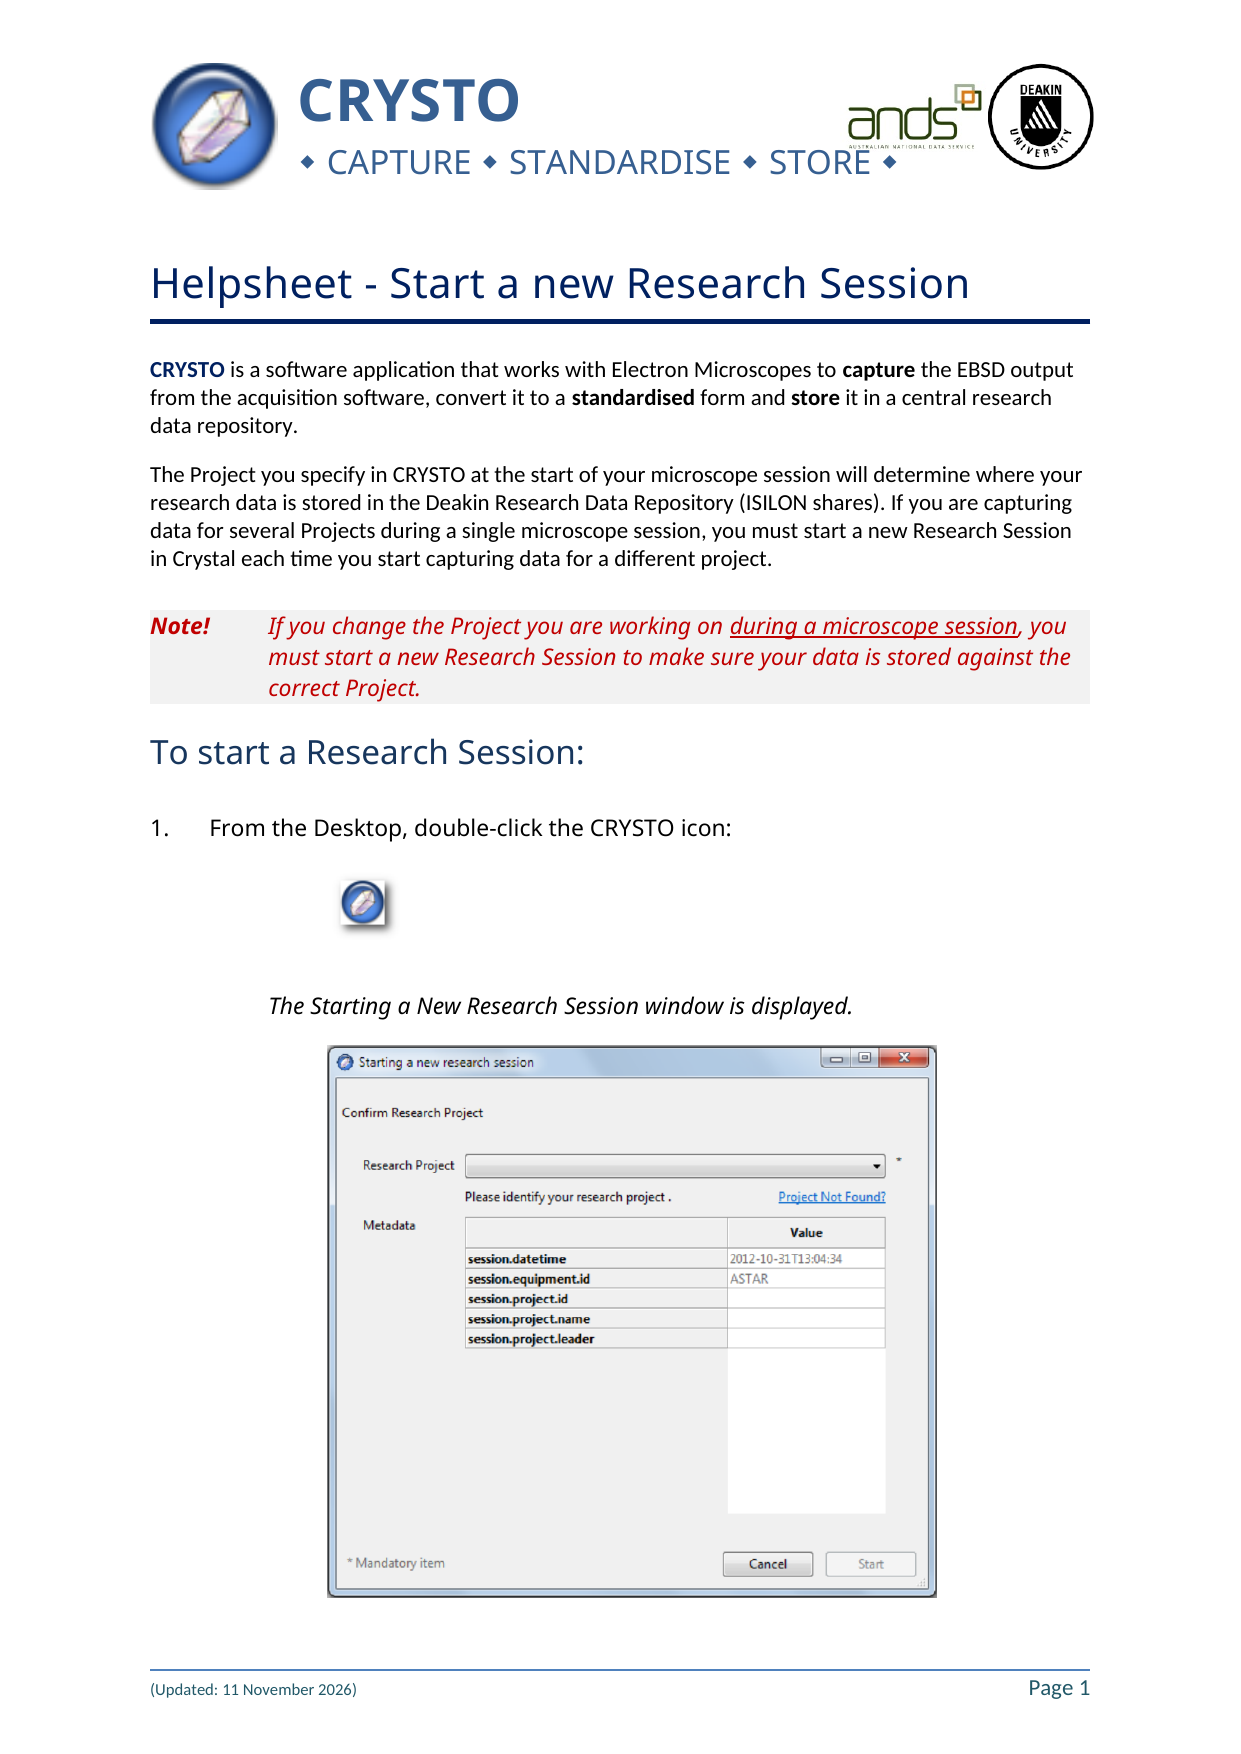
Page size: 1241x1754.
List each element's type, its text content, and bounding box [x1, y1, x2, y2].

picture [151, 63, 278, 190]
picture [840, 63, 1094, 170]
text The Project you specify in CRYSTO at the start of your microscope session will determine where your research data is stored in the Deakin Research Data Repository (ISILON shares). If you are capturing data for several Projects during a single microscope session, you must start a new Research Session in Crystal each time you start capturing data for a different project. [150, 460, 1090, 572]
list The Starting a New Research Session window is displayed. [268, 990, 1095, 1021]
list From the Desktop, double-click the CRYSTO icon: [150, 812, 1095, 843]
text Note! If you change the Project you are working on during a microscope session, you must start a new Research Session to make sure your data is stored against the correct Project. [150, 610, 1090, 704]
picture [327, 1045, 937, 1598]
picture [327, 867, 400, 940]
text CRYSTO is a software application that works with Electron Microscopes to capture the EBSD output from the acquisition software, convert it to a standardised form and store it in a central research data repository. [150, 355, 1090, 439]
title Helpsheet - Start a new Research Session [150, 254, 1090, 319]
text To start a Research Session: [150, 729, 1090, 774]
